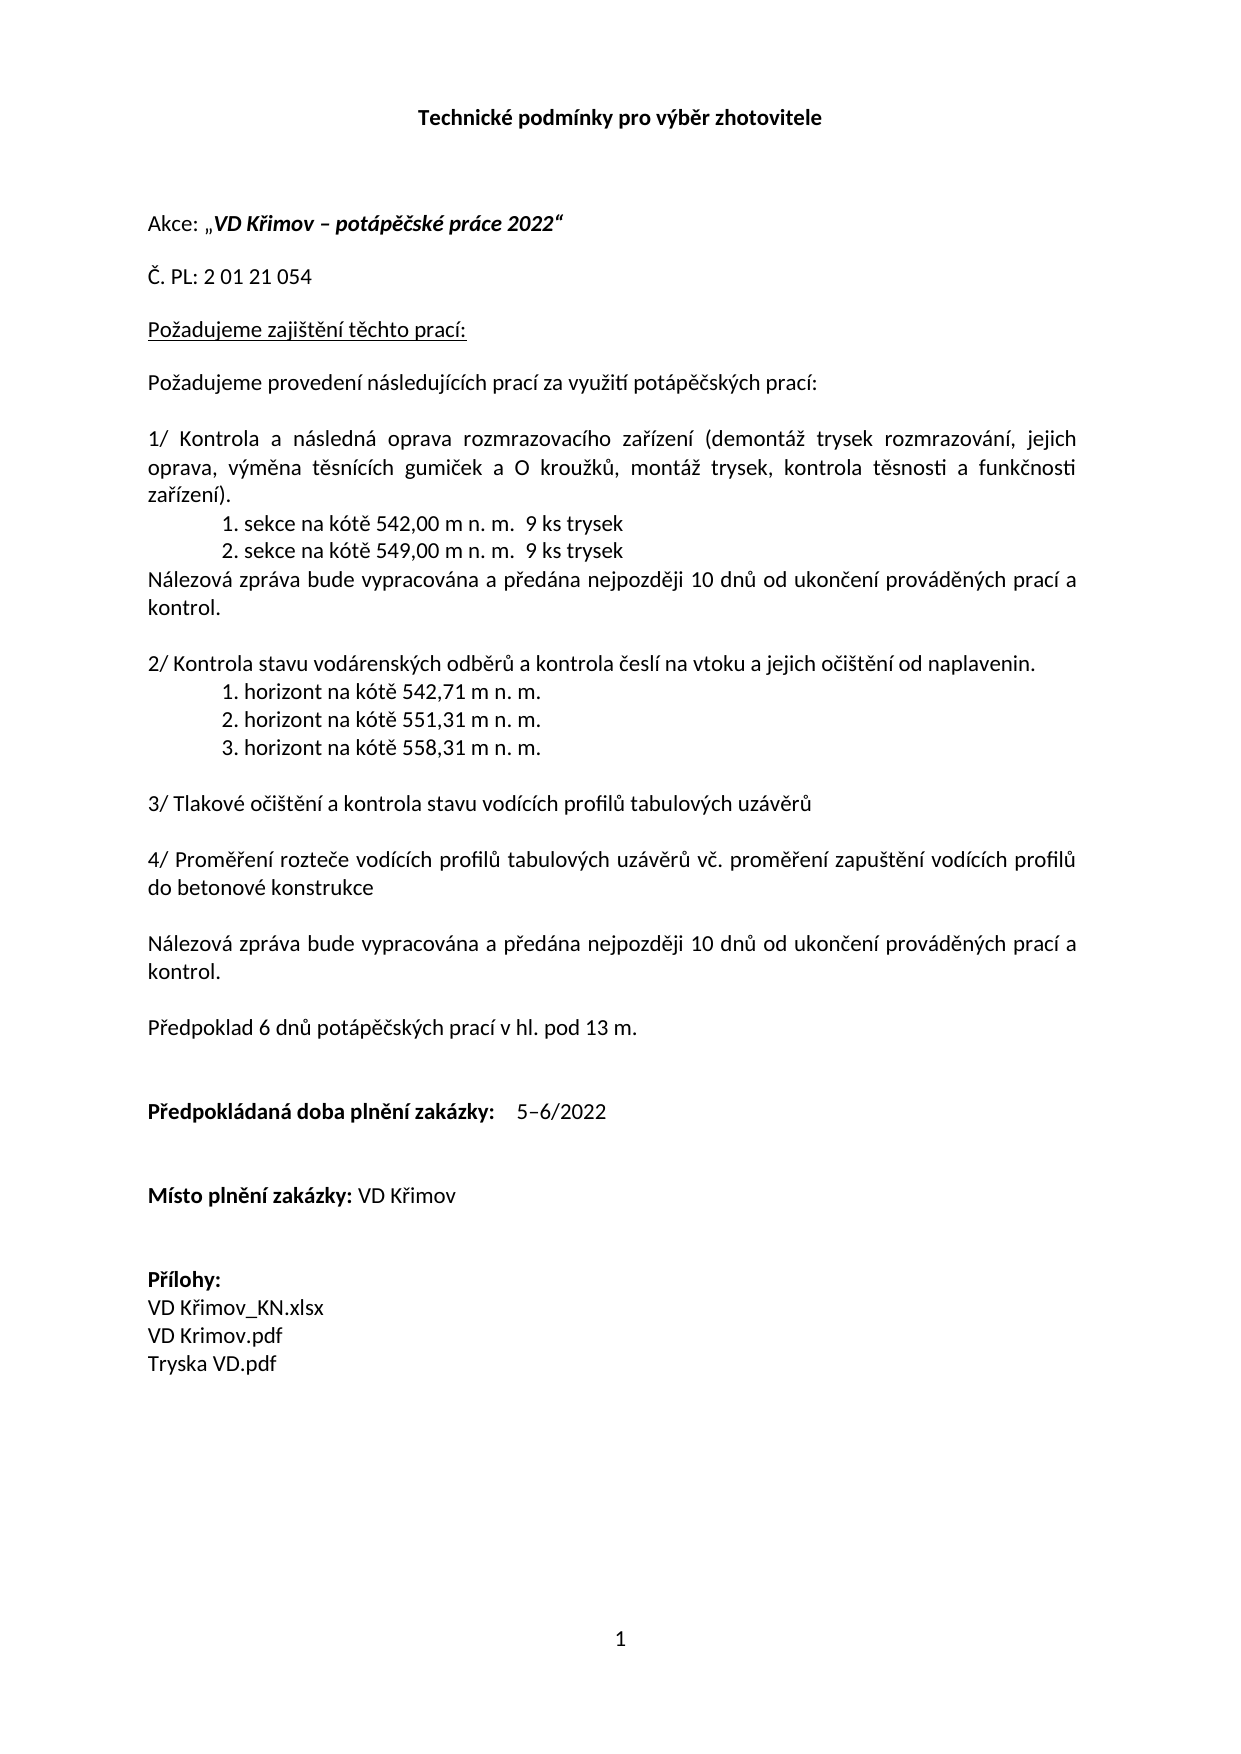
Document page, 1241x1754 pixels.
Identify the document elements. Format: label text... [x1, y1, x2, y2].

text Požadujeme provedení následujících prací za využití potápěčských prací: [148, 368, 1078, 397]
text 1. horizont na kótě 542,71 m n. m. [148, 677, 1078, 705]
text 3. horizont na kótě 558,31 m n. m. [148, 733, 1078, 761]
text Nálezová zpráva bude vypracována a předána nejpozději 10 dnů od ukončení prováděných prací a kontrol. [148, 929, 1078, 985]
text Požadujeme zajištění těchto prací: [148, 316, 1093, 343]
text 1. sekce na kótě 542,00 m n. m. 9 ks trysek [148, 509, 1078, 537]
text Č. PL: 2 01 21 054 [148, 262, 1093, 291]
text Místo plnění zakázky: VD Křimov [148, 1181, 1078, 1209]
text Přílohy: [148, 1265, 1078, 1293]
text Akce: „VD Křimov – potápěčské práce 2022“ [148, 209, 1093, 237]
text Předpoklad 6 dnů potápěčských prací v hl. pod 13 m. [148, 1013, 1078, 1041]
text 2/ Kontrola stavu vodárenských odběrů a kontrola česlí na vtoku a jejich očištění od naplavenin. [148, 649, 1078, 677]
text Předpokládaná doba plnění zakázky: 5–6/2022 [148, 1097, 1078, 1125]
text 2. horizont na kótě 551,31 m n. m. [148, 705, 1078, 733]
text 2. sekce na kótě 549,00 m n. m. 9 ks trysek [148, 537, 1078, 565]
text 3/ Tlakové očištění a kontrola stavu vodících profilů tabulových uzávěrů [148, 789, 1078, 817]
text 4/ Proměření rozteče vodících profilů tabulových uzávěrů vč. proměření zapuštění vodících profilů do betonové konstrukce [148, 845, 1078, 901]
text VD Krimov.pdf [148, 1321, 1093, 1349]
text Technické podmínky pro výběr zhotovitele [148, 103, 1093, 131]
text VD Křimov_KN.xlsx [148, 1293, 1093, 1321]
text 1/ Kontrola a následná oprava rozmrazovacího zařízení (demontáž trysek rozmrazování, jejich oprava, výměna těsnících gumiček a O kroužků, montáž trysek, kontrola těsnosti a funkčnosti zařízení). [148, 424, 1078, 509]
text Nálezová zpráva bude vypracována a předána nejpozději 10 dnů od ukončení prováděných prací a kontrol. [148, 565, 1078, 621]
text Tryska VD.pdf [148, 1349, 1093, 1377]
